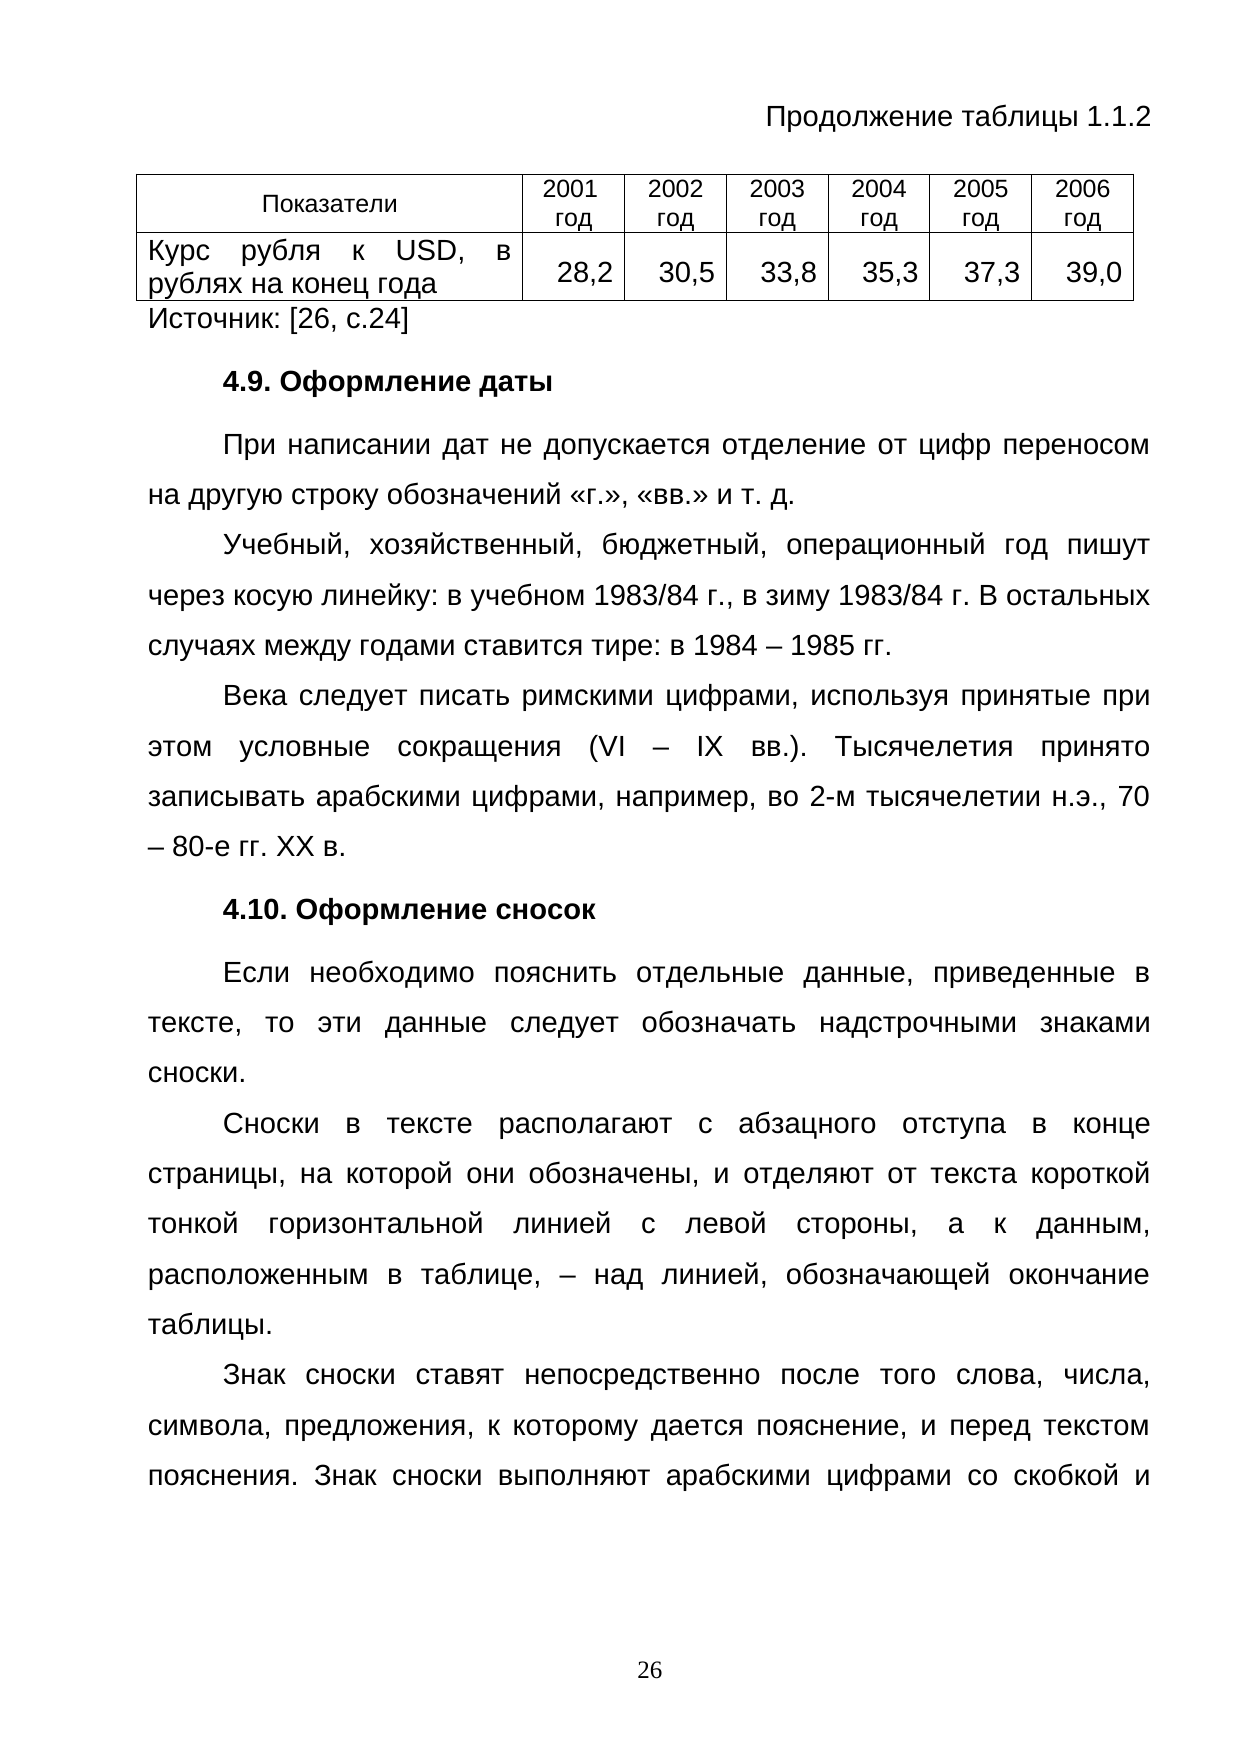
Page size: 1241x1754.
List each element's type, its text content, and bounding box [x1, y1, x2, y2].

table_cell 33,8 [727, 233, 828, 300]
subtitle 4.10. Оформление сносок [148, 892, 1152, 926]
text Века следует писать римскими цифрами, используя принятые при этом условные сокращения (VI – IX вв.). Тысячелетия принято записывать арабскими цифрами, например, во 2-м тысячелетии н.э., 70 – 80-е гг. XX в. [148, 678, 1152, 863]
table_header 2004 год [829, 175, 929, 232]
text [148, 1357, 1152, 1492]
subtitle 4.9. Оформление даты [148, 364, 1152, 397]
table_cell 37,3 [930, 233, 1031, 300]
table_cell 28,2 [523, 233, 624, 300]
table_header 2002 год [625, 175, 726, 232]
table_header 2005 год [930, 175, 1031, 232]
table_header Показатели [137, 175, 522, 232]
text При написании дат не допускается отделение от цифр переносом на другую строку обозначений «г.», «вв.» и т. д. [148, 427, 1152, 511]
text Учебный, хозяйственный, бюджетный, операционный год пишут через косую линейку: в учебном 1983/84 г., в зиму 1983/84 г. В остальных случаях между годами ставится тире: в 1984 – 1985 гг. [148, 527, 1152, 662]
text Источник: [26, с.24] [148, 301, 1152, 335]
table_header 2006 год [1032, 175, 1133, 232]
table_cell 35,3 [829, 233, 929, 300]
table_cell 30,5 [625, 233, 726, 300]
table_header 2003 год [727, 175, 828, 232]
table_cell Курс рубля к USD, в рублях на конец года [137, 233, 522, 300]
text Продолжение таблицы 1.1.2 [148, 99, 1152, 133]
table_header 2001 год [523, 175, 624, 232]
text Если необходимо пояснить отдельные данные, приведенные в тексте, то эти данные следует обозначать надстрочными знаками сноски. [148, 955, 1152, 1089]
table_cell 39,0 [1032, 233, 1133, 300]
text Сноски в тексте располагают с абзацного отступа в конце страницы, на которой они обозначены, и отделяют от текста короткой тонкой горизонтальной линией с левой стороны, а к данным, расположенным в таблице, – над линией, обозначающей окончание таблицы. [148, 1106, 1152, 1341]
